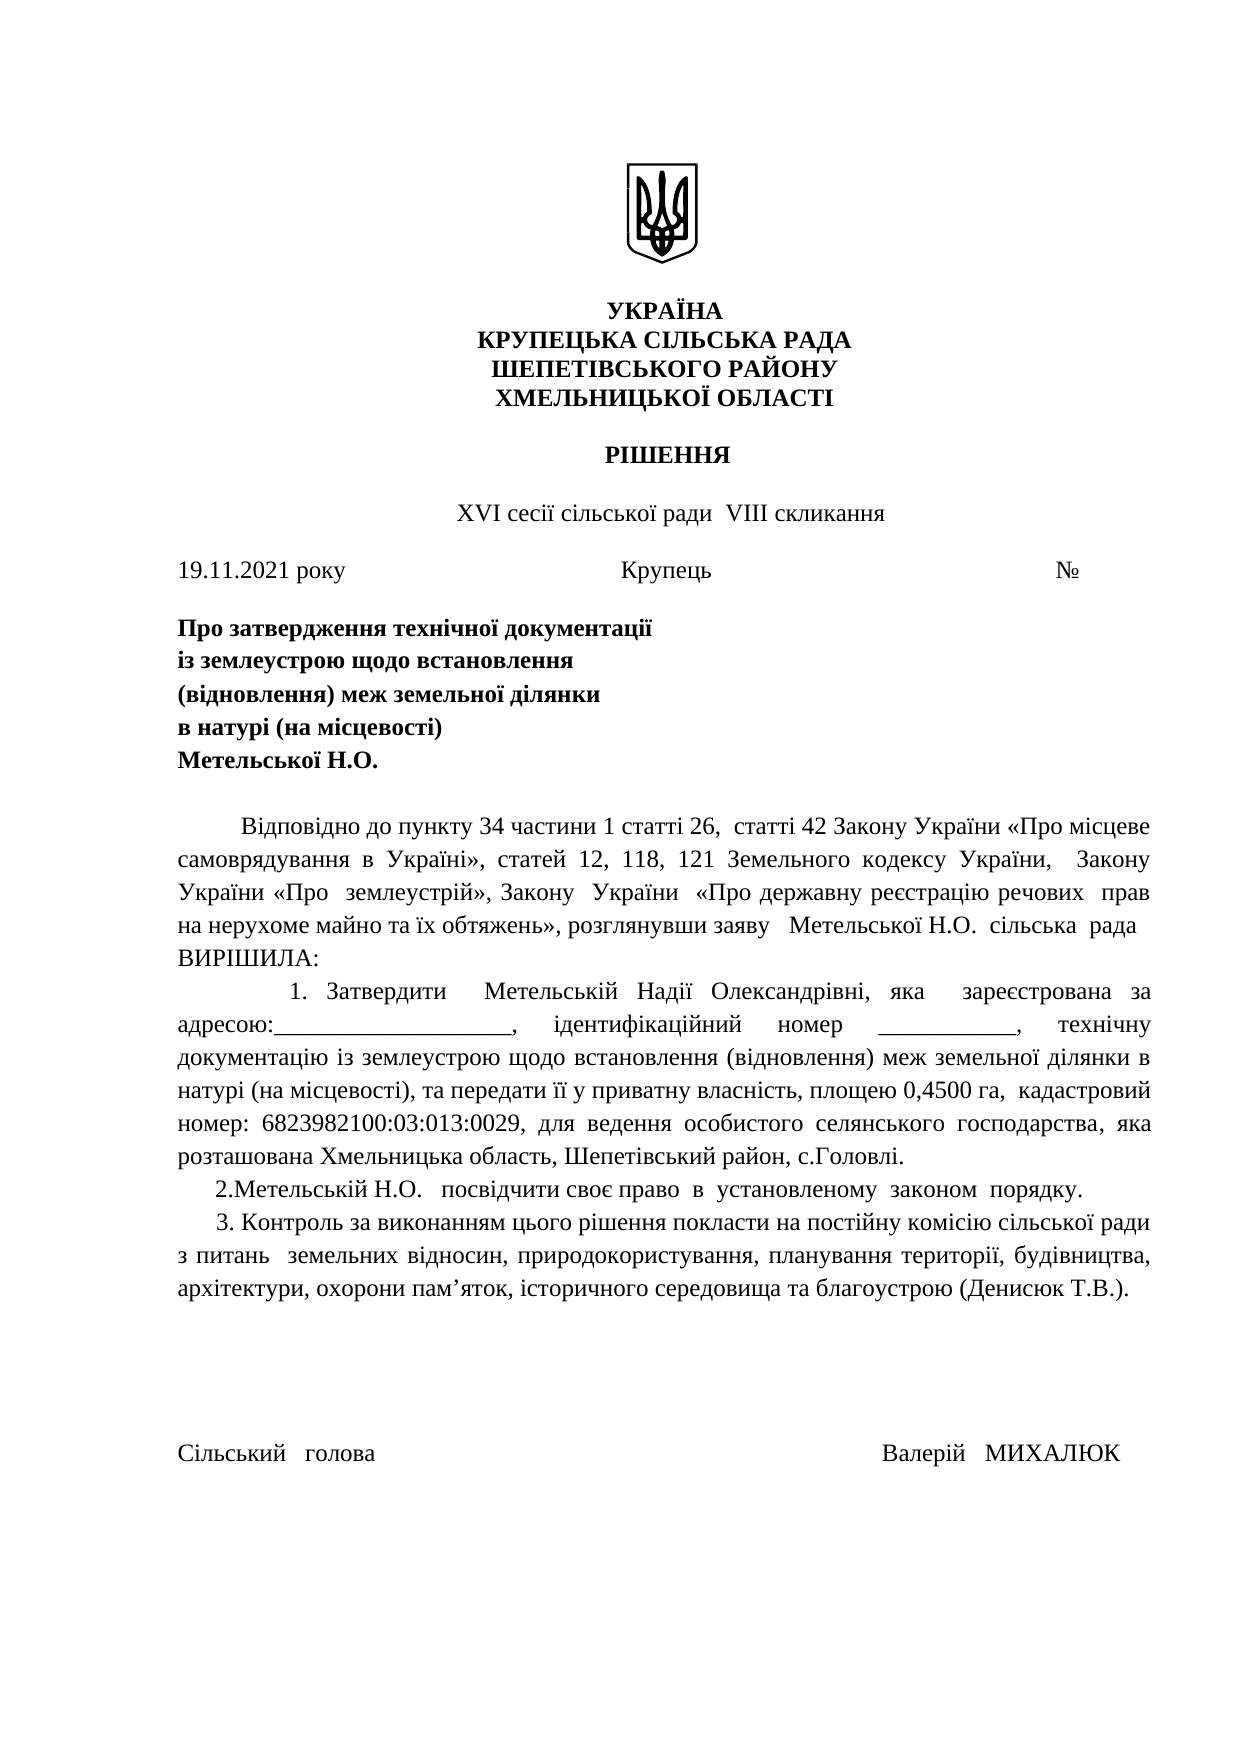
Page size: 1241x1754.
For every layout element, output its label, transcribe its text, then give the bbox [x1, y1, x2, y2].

text в натурі (на місцевості) [177, 712, 1152, 740]
text ШЕПЕТІВСЬКОГО РАЙОНУ [177, 354, 1152, 383]
text Метельської Н.О. [177, 745, 1152, 773]
text 1. Затвердити Метельській Надії Олександрівні, яка зареєстрована за адресою:___________________, ідентифікаційний номер ___________, технічну документацію із землеустрою щодо встановлення (відновлення) меж земельної ділянки в натурі (на місцевості), та передати її у приватну власність, площею 0,4500 га, кадастровий номер: 6823982100:03:013:0029, для ведення особистого селянського господарства, яка розташована Хмельницька область, Шепетівський район, с.Головлі. [177, 976, 1152, 1170]
text 19.11.2021 року Крупець № [177, 555, 1152, 584]
text Відповідно до пункту 34 частини 1 статті 26, статті 42 Закону України «Про місцеве самоврядування в Україні», статей 12, 118, 121 Земельного кодексу України, Закону України «Про землеустрій», Закону України «Про державну реєстрацію речових прав на нерухоме майно та їх обтяжень», розглянувши заяву Метельської Н.О. сільська рада [177, 811, 1152, 938]
text ХVІ сесії сільської ради VІІІ скликання [177, 498, 1152, 526]
text ВИРІШИЛА: [177, 943, 1152, 972]
text КРУПЕЦЬКА СІЛЬСЬКА РАДА [177, 325, 1152, 354]
text 2.Метельській Н.О. посвідчити своє право в установленому законом порядку. [177, 1174, 1152, 1203]
text (відновлення) меж земельної ділянки [177, 679, 1152, 707]
text ХМЕЛЬНИЦЬКОЇ ОБЛАСТІ [177, 383, 1152, 411]
text УКРАЇНА [177, 296, 1152, 325]
text Про затвердження технічної документації [177, 613, 1152, 641]
text Сільський голова Валерій МИХАЛЮК [177, 1438, 1152, 1467]
text 3. Контроль за виконанням цього рішення покласти на постійну комісію сільської ради з питань земельних відносин, природокористування, планування території, будівництва, архітектури, охорони пам’яток, історичного середовища та благоустрою (Денисюк Т.В.). [177, 1207, 1152, 1302]
text РІШЕННЯ [177, 440, 1152, 469]
text із землеустрою щодо встановлення [177, 646, 1152, 674]
